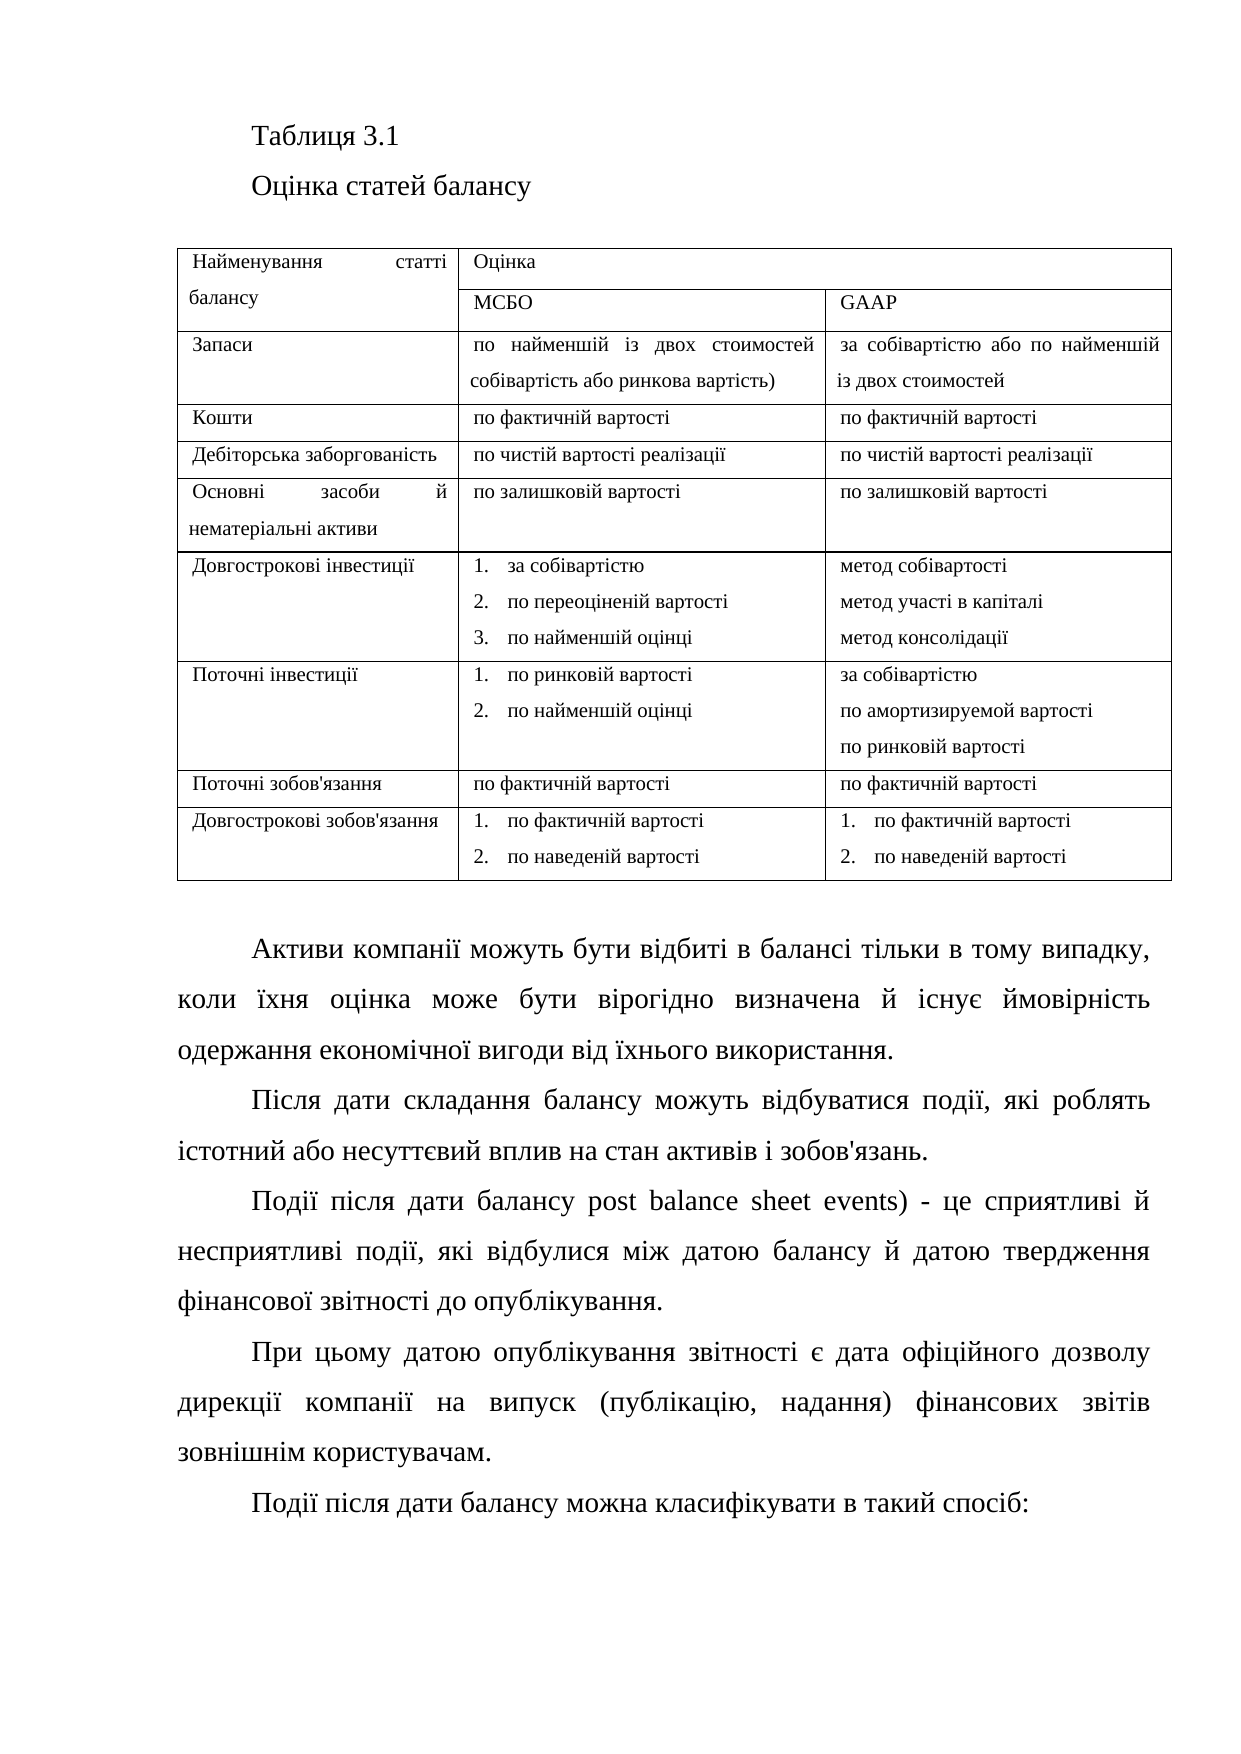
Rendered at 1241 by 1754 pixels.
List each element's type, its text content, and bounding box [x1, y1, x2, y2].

table_cell Довгострокові інвестиції [178, 553, 458, 661]
table_cell GAAP [826, 290, 1171, 331]
table_header Оцінка [459, 249, 1171, 289]
table_cell по залишковій вартості [459, 479, 825, 551]
table_cell по фактичній вартості [459, 771, 825, 807]
text При цьому датою опублікування звітності є дата офіційного дозволу дирекції компанії на випуск (публікацію, надання) фінансових звітів зовнішнім користувачам. [177, 1334, 1152, 1468]
table_cell Дебіторська заборгованість [178, 442, 458, 478]
subtitle Оцінка статей балансу [177, 168, 1152, 202]
table_cell Довгострокові зобов'язання [178, 808, 458, 880]
table_cell Основні засоби й нематеріальні активи [178, 479, 458, 551]
text Події після дати балансу post balance sheet events) - це сприятливі й несприятливі події, які відбулися між датою балансу й датою твердження фінансової звітності до опублікування. [177, 1183, 1152, 1317]
text Активи компанії можуть бути відбиті в балансі тільки в тому випадку, коли їхня оцінка може бути вірогідно визначена й існує ймовірність одержання економічної вигоди від їхнього використання. [177, 931, 1152, 1066]
subtitle Таблиця 3.1 [177, 118, 1152, 152]
table_cell за собівартістю по амортизируемой вартості по ринковій вартості [826, 662, 1171, 770]
table_cell за собівартістю або по найменшій із двох стоимостей [826, 332, 1171, 404]
table_cell за собівартістю по переоціненій вартості по найменшій оцінці [459, 553, 825, 661]
table_cell по фактичній вартості [826, 771, 1171, 807]
text Після дати складання балансу можуть відбуватися події, які роблять істотний або несуттєвий вплив на стан активів і зобов'язань. [177, 1082, 1152, 1166]
table_cell по залишковій вартості [826, 479, 1171, 551]
table_cell Поточні інвестиції [178, 662, 458, 770]
table_cell Запаси [178, 332, 458, 404]
table_cell по чистій вартості реалізації [459, 442, 825, 478]
table_cell Кошти [178, 405, 458, 441]
text Події після дати балансу можна класифікувати в такий спосіб: [177, 1485, 1152, 1518]
table_header Найменування статті балансу [178, 249, 458, 331]
table_cell МСБО [459, 290, 825, 331]
table_cell Поточні зобов'язання [178, 771, 458, 807]
table_cell по фактичній вартості по наведеній вартості [459, 808, 825, 880]
table_cell по фактичній вартості [459, 405, 825, 441]
table_cell по чистій вартості реалізації [826, 442, 1171, 478]
table_cell по ринковій вартості по найменшій оцінці [459, 662, 825, 770]
table_cell метод собівартості метод участі в капіталі метод консолідації [826, 553, 1171, 661]
table_cell по фактичній вартості [826, 405, 1171, 441]
table_cell по найменшій із двох стоимостей собівартість або ринкова вартість) [459, 332, 825, 404]
table_cell по фактичній вартості по наведеній вартості [826, 808, 1171, 880]
